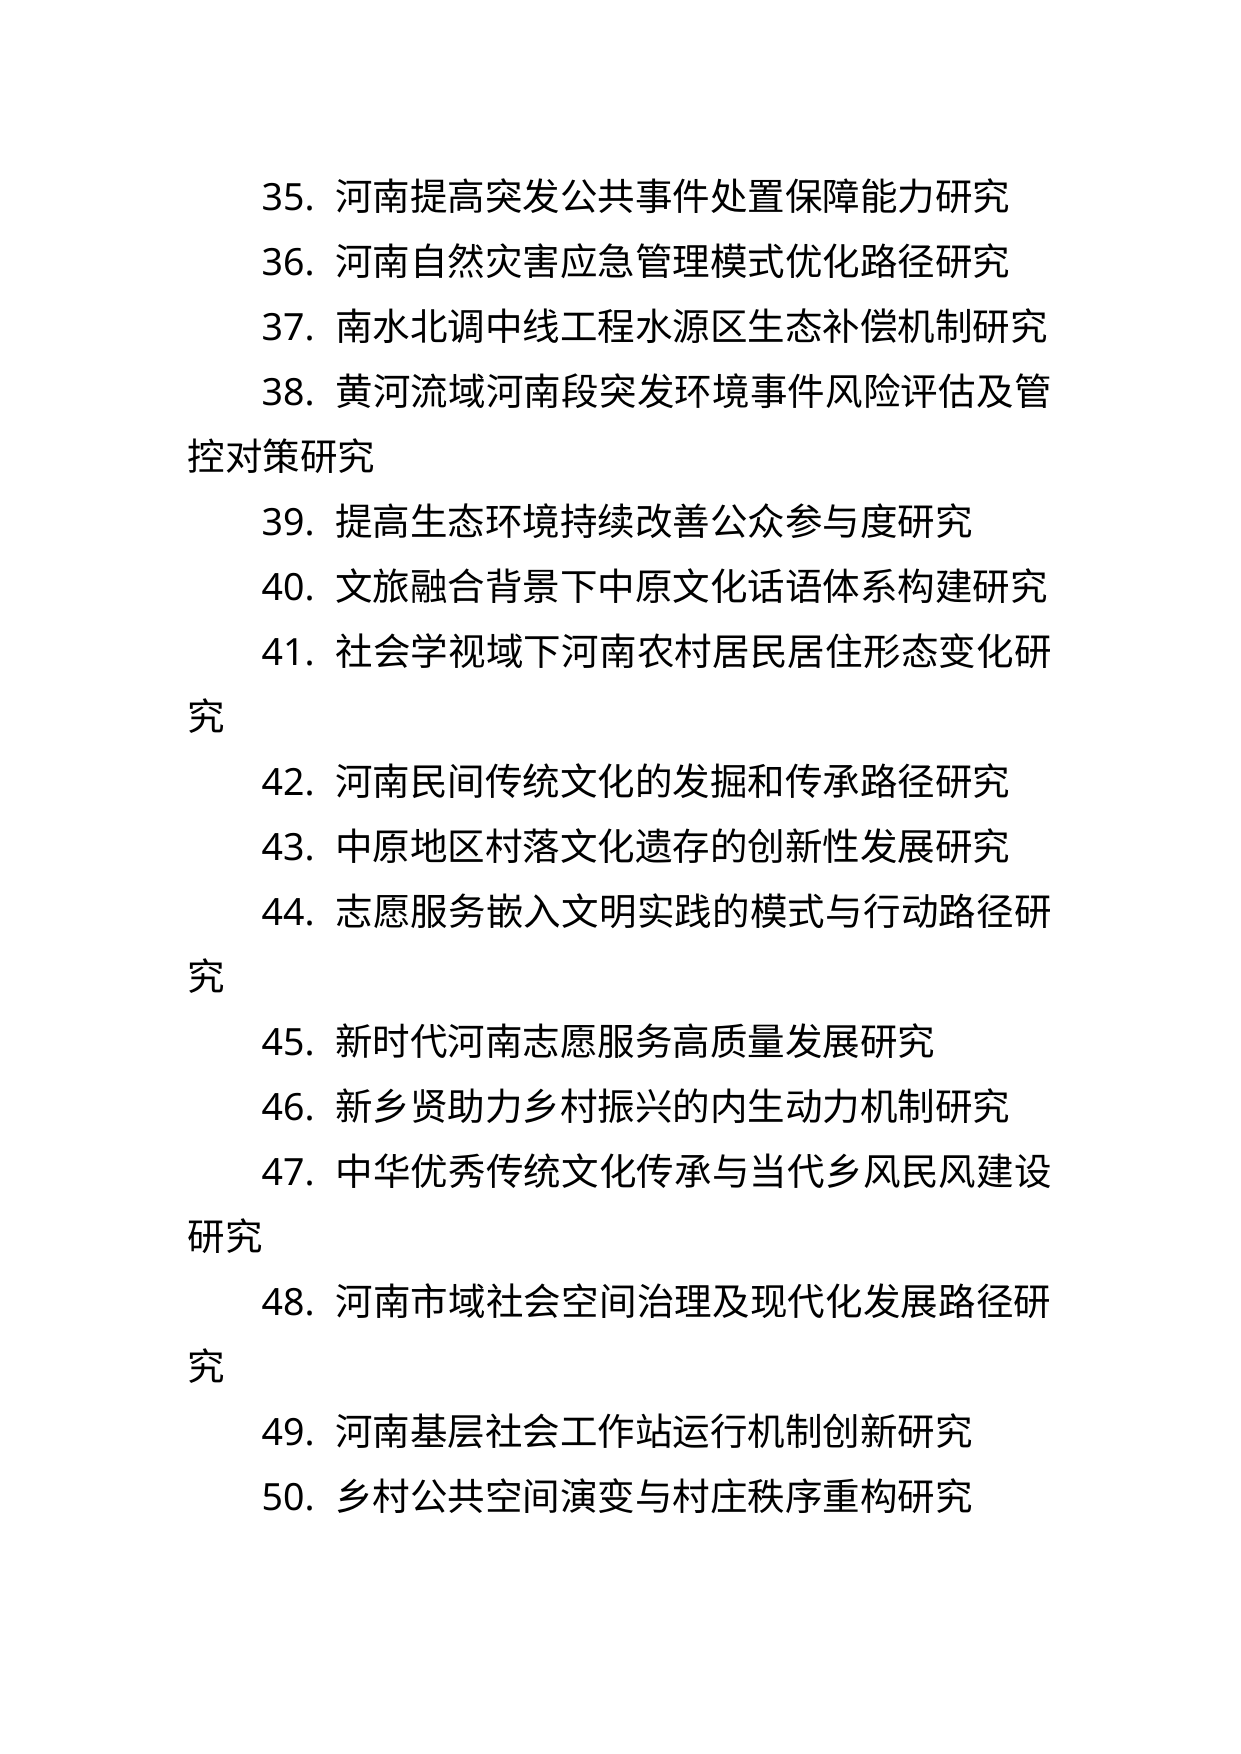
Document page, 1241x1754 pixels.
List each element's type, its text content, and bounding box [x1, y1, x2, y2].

list 中原地区村落文化遗存的创新性发展研究 [187, 812, 1053, 877]
list 提高生态环境持续改善公众参与度研究 [187, 487, 1053, 552]
list 河南民间传统文化的发掘和传承路径研究 [187, 747, 1053, 812]
list 社会学视域下河南农村居民居住形态变化研究 [187, 617, 1053, 747]
list 黄河流域河南段突发环境事件风险评估及管控对策研究 [187, 357, 1053, 487]
list 新乡贤助力乡村振兴的内生动力机制研究 [187, 1072, 1053, 1137]
list 河南自然灾害应急管理模式优化路径研究 [187, 227, 1053, 292]
list 河南基层社会工作站运行机制创新研究 [187, 1397, 1053, 1462]
list 志愿服务嵌入文明实践的模式与行动路径研究 [187, 877, 1053, 1007]
list 河南市域社会空间治理及现代化发展路径研究 [187, 1267, 1053, 1397]
list 中华优秀传统文化传承与当代乡风民风建设研究 [187, 1137, 1053, 1267]
list 文旅融合背景下中原文化话语体系构建研究 [187, 552, 1053, 617]
list 乡村公共空间演变与村庄秩序重构研究 [187, 1462, 1053, 1527]
list 河南提高突发公共事件处置保障能力研究 [187, 162, 1053, 227]
list 南水北调中线工程水源区生态补偿机制研究 [187, 292, 1053, 357]
list 新时代河南志愿服务高质量发展研究 [187, 1007, 1053, 1072]
